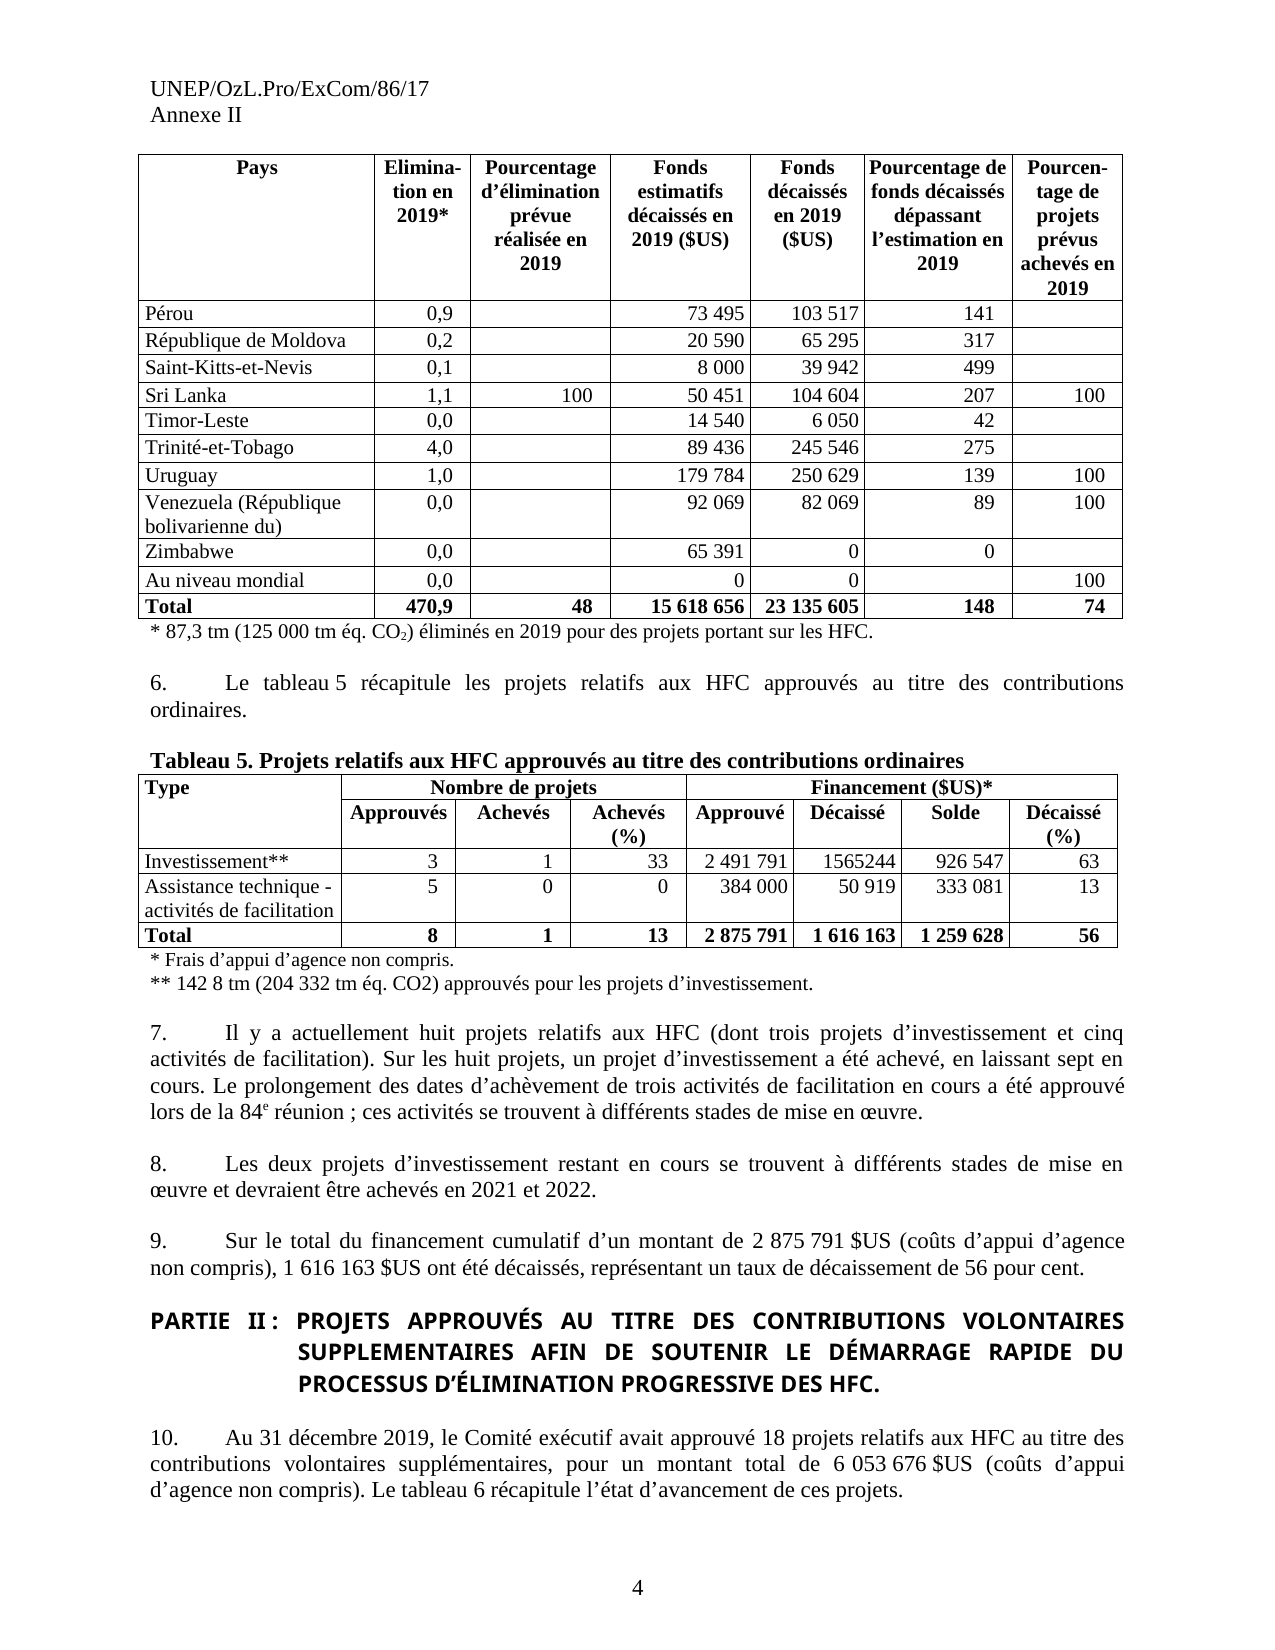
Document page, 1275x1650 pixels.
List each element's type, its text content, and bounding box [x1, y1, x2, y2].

text Tableau 5. Projets relatifs aux HFC approuvés au titre des contributions ordinaires [150, 747, 1125, 773]
table_header Pourcentage de fonds décaissés dépassant l’estimation en 2019 [865, 155, 1012, 299]
table_cell 0 [611, 567, 750, 593]
table_cell 82 069 [751, 490, 864, 538]
table_cell 1,0 [375, 463, 470, 489]
table_cell 15 618 656 [611, 594, 750, 618]
table_cell Timor-Leste [139, 408, 374, 434]
table_cell 2 491 791 [687, 849, 793, 873]
table_cell 100 [1013, 567, 1122, 593]
table_cell Total [139, 923, 341, 947]
table_cell [1013, 408, 1122, 434]
table_cell Assistance technique - activités de facilitation [139, 874, 341, 922]
table_cell Décaissé (%) [1010, 800, 1117, 848]
table_cell 0,0 [375, 408, 470, 434]
table_cell 8 [342, 923, 455, 947]
table_cell 1,1 [375, 383, 470, 407]
table_cell Au niveau mondial [139, 567, 374, 593]
table_cell Trinité-et-Tobago [139, 435, 374, 462]
table_cell 333 081 [902, 874, 1009, 922]
table_cell 20 590 [611, 328, 750, 354]
table_cell 104 604 [751, 383, 864, 407]
table_cell Total [139, 594, 374, 618]
table_cell 14 540 [611, 408, 750, 434]
table_cell [471, 490, 610, 538]
table_cell 0,1 [375, 355, 470, 382]
subtitle Le tableau 5 récapitule les projets relatifs aux HFC approuvés au titre des contributions ordinaires. [150, 669, 1125, 722]
table_cell [1013, 539, 1122, 566]
subtitle Les deux projets d’investissement restant en cours se trouvent à différents stades de mise en œuvre et devraient être achevés en 2021 et 2022. [150, 1149, 1125, 1202]
table_cell [1013, 355, 1122, 382]
table_cell 23 135 605 [751, 594, 864, 618]
table_cell 139 [865, 463, 1012, 489]
table_cell Décaissé [794, 800, 901, 848]
table_cell 100 [1013, 383, 1122, 407]
table_cell 250 629 [751, 463, 864, 489]
table_cell [865, 567, 1012, 593]
table_cell [471, 567, 610, 593]
table_cell Zimbabwe [139, 539, 374, 566]
table_cell Venezuela (République bolivarienne du) [139, 490, 374, 538]
table_cell [1013, 301, 1122, 327]
title * 87,3 tm (125 000 tm éq. CO2) éliminés en 2019 pour des projets portant sur les HFC. [150, 619, 1125, 643]
table_cell 0 [571, 874, 686, 922]
table_cell 56 [1010, 923, 1117, 947]
text * Frais d’appui d’agence non compris. [150, 948, 1125, 971]
table_cell 89 [865, 490, 1012, 538]
table_header Financement ($US)* [687, 775, 1117, 799]
table_header Pays [139, 155, 374, 299]
table_cell 103 517 [751, 301, 864, 327]
table_cell Approuvés [342, 800, 455, 848]
table_cell 0,2 [375, 328, 470, 354]
table_cell 6 050 [751, 408, 864, 434]
table_cell Achevés (%) [571, 800, 686, 848]
table_cell 65 295 [751, 328, 864, 354]
table_cell 39 942 [751, 355, 864, 382]
subtitle Au 31 décembre 2019, le Comité exécutif avait approuvé 18 projets relatifs aux HFC au titre des contributions volontaires supplémentaires, pour un montant total de 6 053 676 $US (coûts d’appui d’agence non compris). Le tableau 6 récapitule l’état d’avancement de ces projets. [150, 1424, 1125, 1503]
table_cell 245 546 [751, 435, 864, 462]
table_cell 179 784 [611, 463, 750, 489]
table_cell 65 391 [611, 539, 750, 566]
table_cell 384 000 [687, 874, 793, 922]
table_header Type [139, 775, 341, 848]
subtitle Partie II : PROJETS APPROUVÉS AU TITRE DES CONTRIBUTIONS VOLONTAIRES SUPPLEMENTAIRES AFIN DE SOUTENIR LE DÉMARRAGE RAPIDE DU PROCESSUS D’ÉLIMINATION PROGRESSIVE DES HFC. [150, 1305, 1125, 1399]
table_cell 63 [1010, 849, 1117, 873]
table_cell Pérou [139, 301, 374, 327]
table_cell Saint-Kitts-et-Nevis [139, 355, 374, 382]
table_cell 50 919 [794, 874, 901, 922]
table_cell 92 069 [611, 490, 750, 538]
table_cell 0,9 [375, 301, 470, 327]
table_cell 100 [471, 383, 610, 407]
table_cell [471, 328, 610, 354]
table_cell 5 [342, 874, 455, 922]
table_cell 207 [865, 383, 1012, 407]
table_cell 0,0 [375, 567, 470, 593]
table_cell 100 [1013, 463, 1122, 489]
text ** 142 8 tm (204 332 tm éq. CO2) approuvés pour les projets d’investissement. [150, 971, 1125, 995]
table_cell 926 547 [902, 849, 1009, 873]
table_cell 0 [751, 539, 864, 566]
table_cell 1 [456, 849, 570, 873]
table_cell 73 495 [611, 301, 750, 327]
table_cell Solde [902, 800, 1009, 848]
table_cell 13 [571, 923, 686, 947]
table_header Fonds estimatifs décaissés en 2019 ($US) [611, 155, 750, 299]
table_header Nombre de projets [342, 775, 686, 799]
table_cell 1565244 [794, 849, 901, 873]
table_cell 0 [456, 874, 570, 922]
table_cell Uruguay [139, 463, 374, 489]
table_cell 275 [865, 435, 1012, 462]
table_cell 2 875 791 [687, 923, 793, 947]
table_cell Approuvé [687, 800, 793, 848]
table_cell [471, 301, 610, 327]
table_cell 1 259 628 [902, 923, 1009, 947]
table_cell 317 [865, 328, 1012, 354]
table_cell [471, 408, 610, 434]
table_cell 470,9 [375, 594, 470, 618]
table_cell 141 [865, 301, 1012, 327]
table_cell 1 [456, 923, 570, 947]
table_cell 74 [1013, 594, 1122, 618]
subtitle Il y a actuellement huit projets relatifs aux HFC (dont trois projets d’investissement et cinq activités de facilitation). Sur les huit projets, un projet d’investissement a été achevé, en laissant sept en cours. Le prolongement des dates d’achèvement de trois activités de facilitation en cours a été approuvé lors de la 84e réunion ; ces activités se trouvent à différents stades de mise en œuvre. [150, 1019, 1125, 1124]
table_cell 42 [865, 408, 1012, 434]
table_cell [471, 355, 610, 382]
table_cell [1013, 435, 1122, 462]
table_cell 3 [342, 849, 455, 873]
table_header Fonds décaissés en 2019 ($US) [751, 155, 864, 299]
table_cell 0 [751, 567, 864, 593]
table_cell [471, 539, 610, 566]
table_cell 0,0 [375, 490, 470, 538]
table_header Elimina-tion en 2019* [375, 155, 470, 299]
table_cell [1013, 328, 1122, 354]
table_cell 50 451 [611, 383, 750, 407]
table_header Pourcentage d’élimination prévue réalisée en 2019 [471, 155, 610, 299]
table_cell 499 [865, 355, 1012, 382]
table_cell 1 616 163 [794, 923, 901, 947]
table_cell [471, 435, 610, 462]
table_cell 89 436 [611, 435, 750, 462]
table_cell 100 [1013, 490, 1122, 538]
table_cell 0,0 [375, 539, 470, 566]
table_cell 0 [865, 539, 1012, 566]
table_cell 4,0 [375, 435, 470, 462]
table_cell Investissement** [139, 849, 341, 873]
table_cell Achevés [456, 800, 570, 848]
table_header Pourcen-tage de projets prévus achevés en 2019 [1013, 155, 1122, 299]
table_cell 48 [471, 594, 610, 618]
table_cell 33 [571, 849, 686, 873]
table_cell 13 [1010, 874, 1117, 922]
table_cell Sri Lanka [139, 383, 374, 407]
table_cell 8 000 [611, 355, 750, 382]
table_cell [471, 463, 610, 489]
subtitle Sur le total du financement cumulatif d’un montant de 2 875 791 $US (coûts d’appui d’agence non compris), 1 616 163 $US ont été décaissés, représentant un taux de décaissement de 56 pour cent. [150, 1227, 1125, 1280]
table_cell République de Moldova [139, 328, 374, 354]
table_cell 148 [865, 594, 1012, 618]
